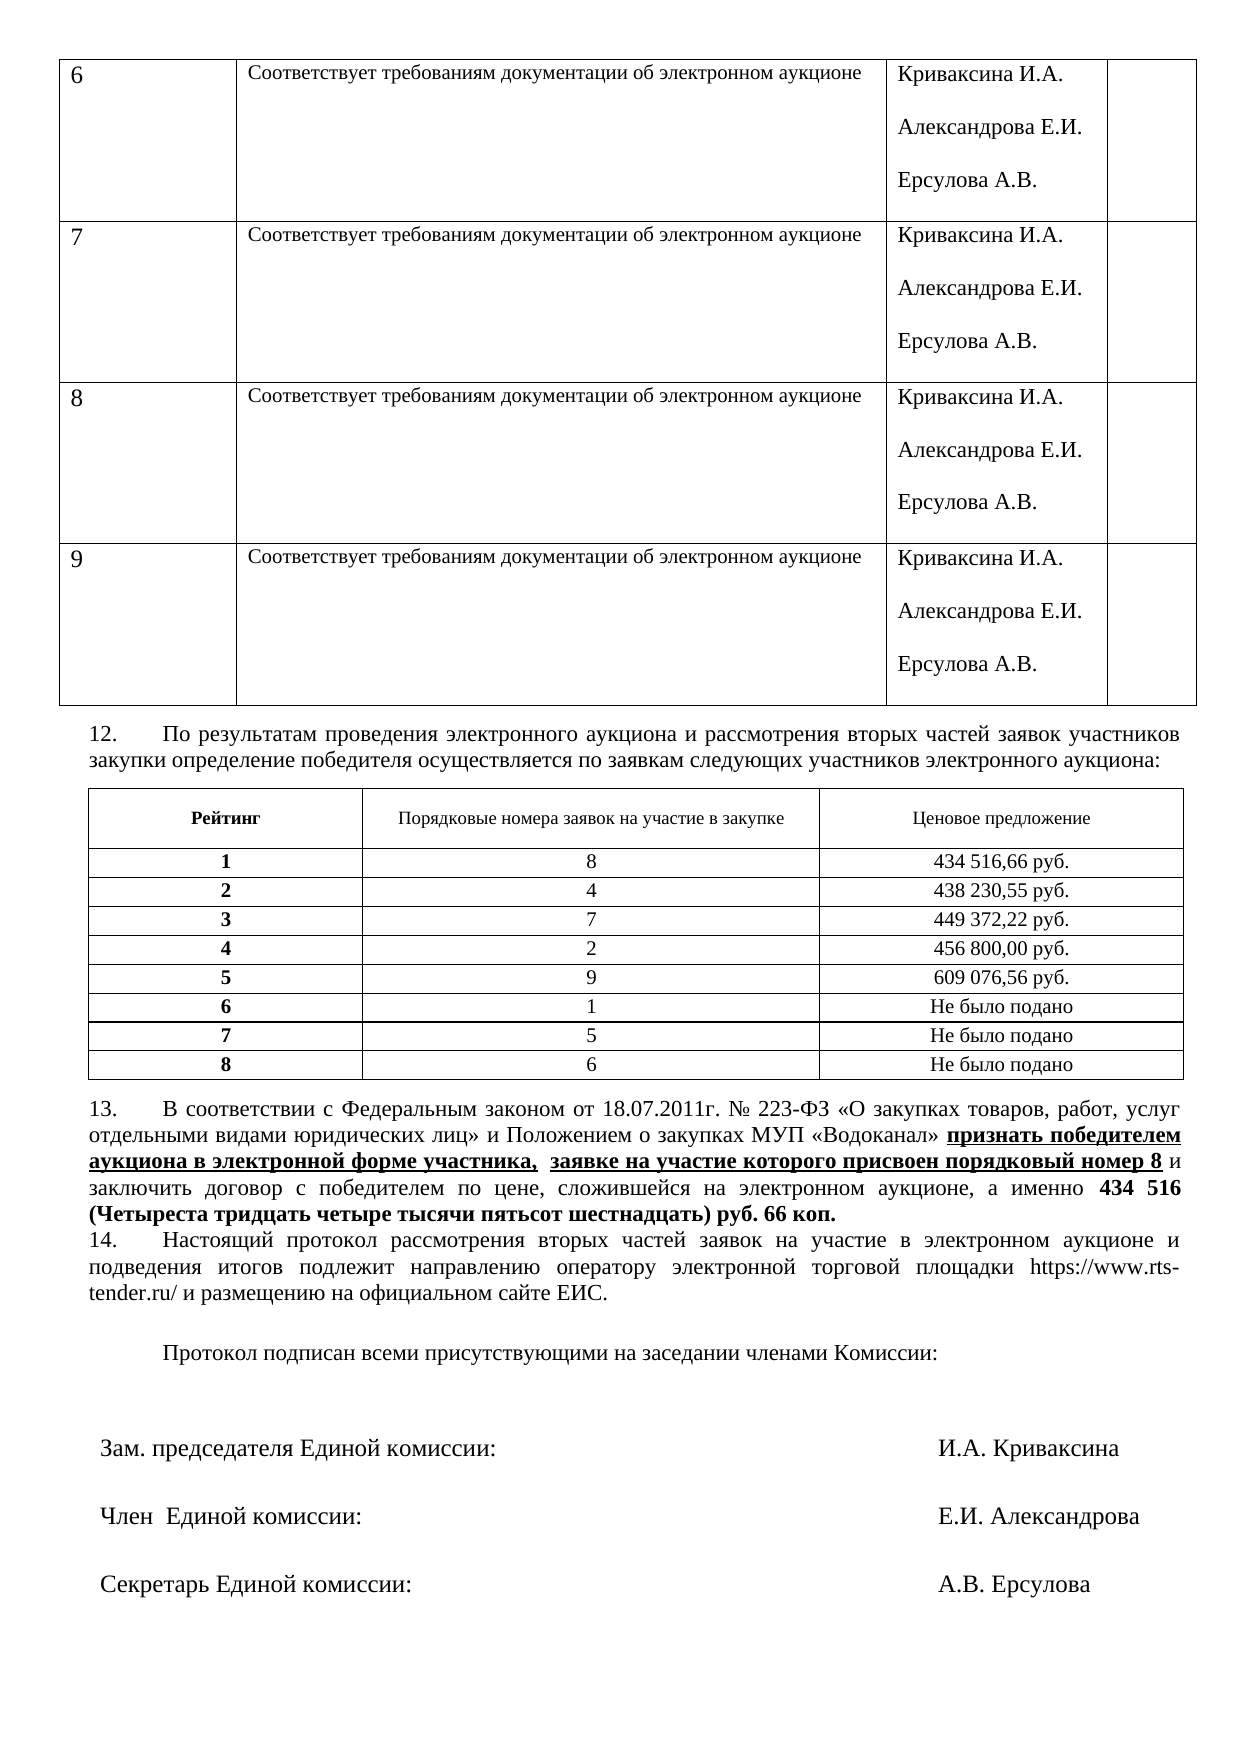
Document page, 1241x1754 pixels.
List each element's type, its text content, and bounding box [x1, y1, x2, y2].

table_cell 6 [363, 1051, 819, 1079]
table_cell 4 [89, 936, 362, 963]
table_cell Е.И. Александрова [927, 1501, 1192, 1569]
table_cell [1108, 383, 1196, 543]
table_cell 8 [89, 1051, 362, 1079]
table_cell Соответствует требованиям документации об электронном аукционе [237, 383, 886, 543]
table_cell Криваксина И.А. Александрова Е.И. Ерсулова А.В. [887, 544, 1107, 704]
table_cell 8 [60, 383, 236, 543]
table_header Зам. председателя Единой комиссии: [89, 1433, 927, 1501]
table_cell Криваксина И.А. Александрова Е.И. Ерсулова А.В. [887, 383, 1107, 543]
table_cell Член Единой комиссии: [89, 1501, 927, 1569]
table_cell 4 [363, 878, 819, 906]
table_cell 7 [363, 907, 819, 934]
table_cell 2 [363, 936, 819, 963]
table_cell [1108, 60, 1196, 221]
table_cell 3 [89, 907, 362, 934]
text 12. По результатам проведения электронного аукциона и рассмотрения вторых частей заявок участников закупки определение победителя осуществляется по заявкам следующих участников электронного аукциона: [89, 720, 1181, 773]
table_cell 8 [363, 849, 819, 877]
table_cell 456 800,00 руб. [820, 936, 1183, 963]
table_cell Не было подано [820, 1051, 1183, 1079]
table_cell 1 [363, 994, 819, 1021]
text Протокол подписан всеми присутствующими на заседании членами Комиссии: [89, 1339, 1181, 1366]
table_cell 449 372,22 руб. [820, 907, 1183, 934]
table_header И.А. Криваксина [927, 1433, 1192, 1501]
table_cell 6 [60, 60, 236, 221]
text 14. Настоящий протокол рассмотрения вторых частей заявок на участие в электронном аукционе и подведения итогов подлежит направлению оператору электронной торговой площадки https://www.rts-tender.ru/ и размещению на официальном сайте ЕИС. [89, 1227, 1181, 1306]
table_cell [887, 222, 1107, 382]
table_cell Секретарь Единой комиссии: [89, 1569, 927, 1637]
table_cell 9 [363, 965, 819, 992]
table_header Ценовое предложение [820, 789, 1183, 848]
table_cell Соответствует требованиям документации об электронном аукционе [237, 544, 886, 704]
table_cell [237, 222, 886, 382]
table_cell [1108, 222, 1196, 382]
table_cell 5 [89, 965, 362, 992]
table_cell А.В. Ерсулова [927, 1569, 1192, 1637]
table_cell [1108, 544, 1196, 704]
table_cell 6 [89, 994, 362, 1021]
table_cell 5 [363, 1023, 819, 1050]
table_header Рейтинг [89, 789, 362, 848]
table_cell 7 [60, 222, 236, 382]
table_cell 9 [60, 544, 236, 704]
table_cell 434 516,66 руб. [820, 849, 1183, 877]
table_cell 2 [89, 878, 362, 906]
table_cell 7 [89, 1023, 362, 1050]
table_cell 609 076,56 руб. [820, 965, 1183, 992]
table_cell 438 230,55 руб. [820, 878, 1183, 906]
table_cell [237, 60, 886, 221]
text 13. В соответствии с Федеральным законом от 18.07.2011г. № 223-ФЗ «О закупках товаров, работ, услуг отдельными видами юридических лиц» и Положением о закупках МУП «Водоканал» признать победителем аукциона в электронной форме участника, заявке на участие которого присвоен порядковый номер 8 и заключить договор с победителем по цене, сложившейся на электронном аукционе, а именно 434 516 (Четыреста тридцать четыре тысячи пятьсот шестнадцать) руб. 66 коп. [89, 1095, 1181, 1227]
table_cell Не было подано [820, 1023, 1183, 1050]
table_cell Не было подано [820, 994, 1183, 1021]
table_header Порядковые номера заявок на участие в закупке [363, 789, 819, 848]
table_cell 1 [89, 849, 362, 877]
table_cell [887, 60, 1107, 221]
